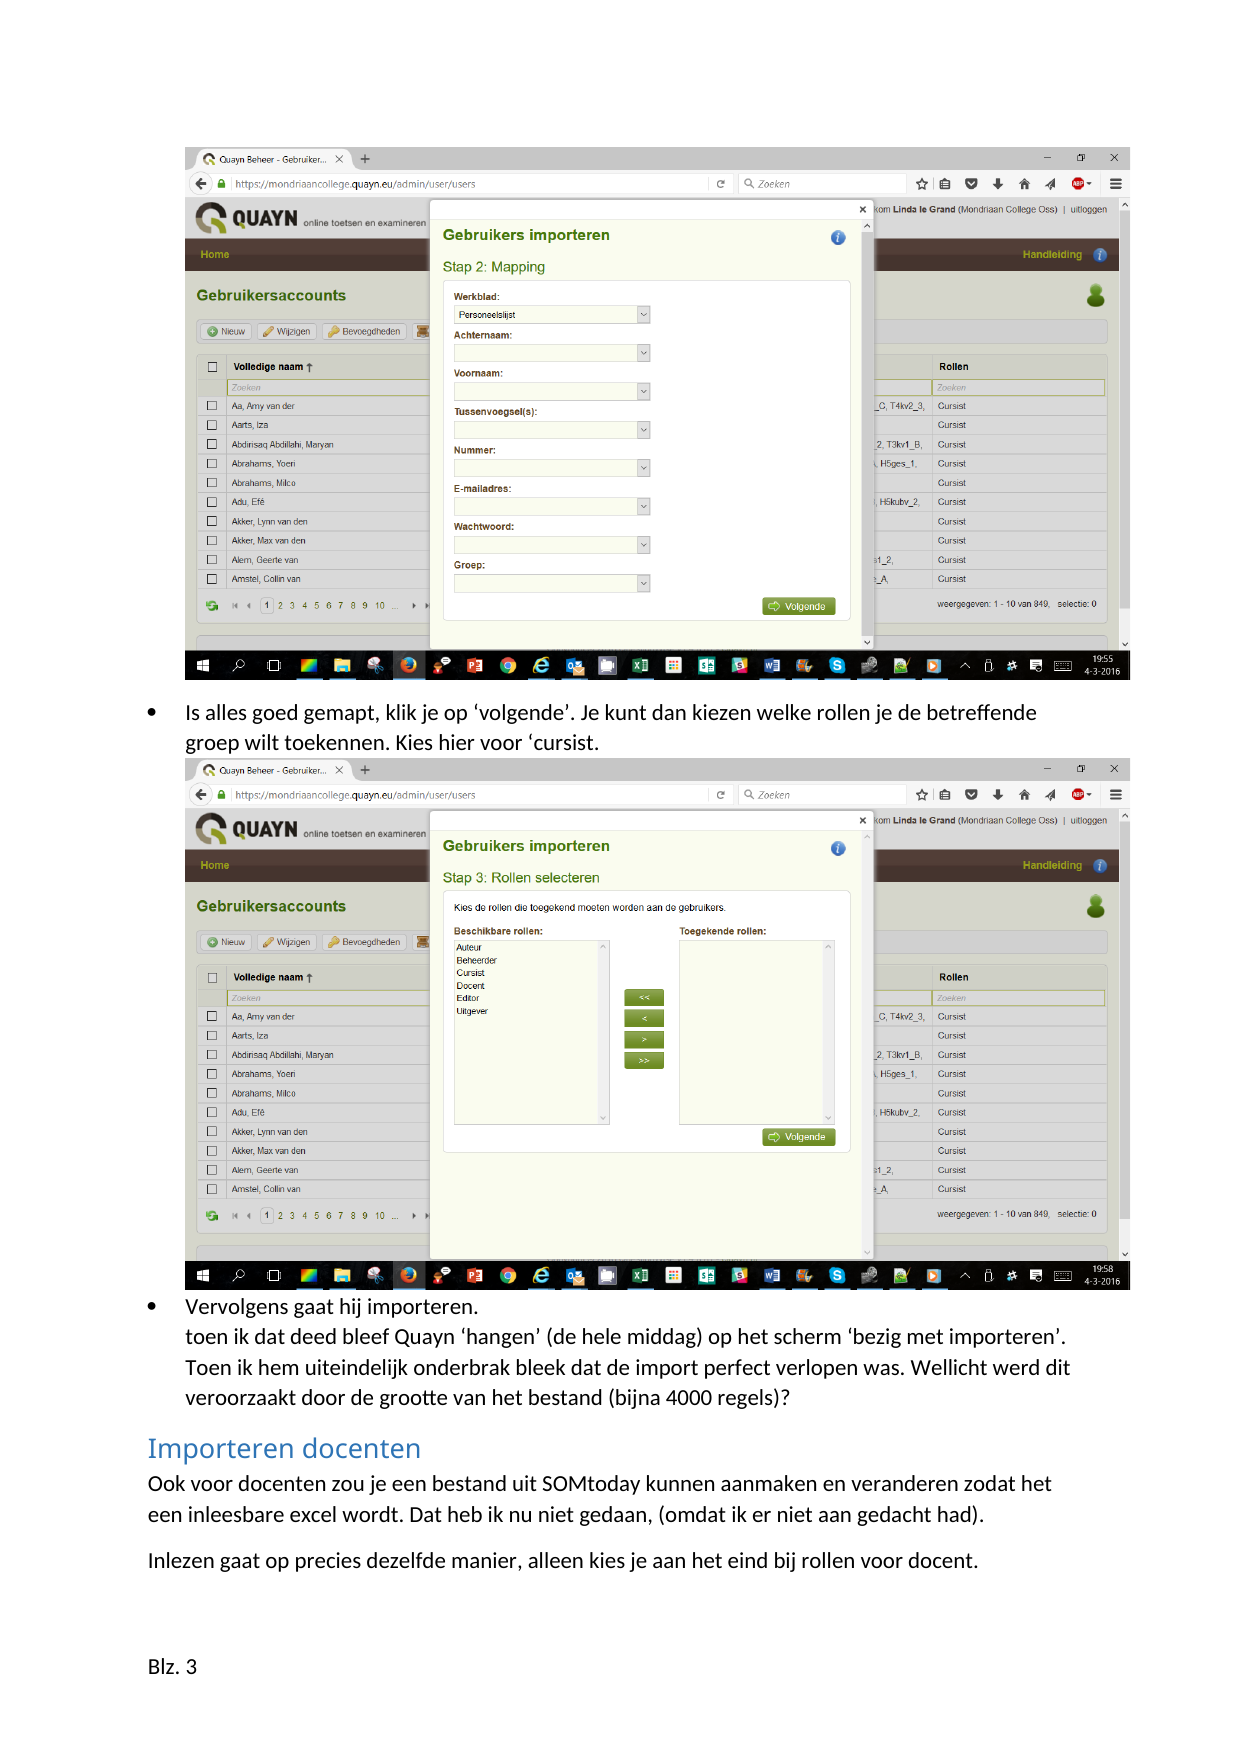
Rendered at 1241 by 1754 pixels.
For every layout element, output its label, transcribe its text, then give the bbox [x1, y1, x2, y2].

text Inlezen gaat op precies dezelfde manier, alleen kies je aan het eind bij rollen voor docent. [148, 1547, 1093, 1574]
picture [185, 147, 1130, 680]
list Vervolgens gaat hij importeren. toen ik dat deed bleef Quayn ‘hangen’ (de hele middag) op het scherm ‘bezig met importeren’. Toen ik hem uiteindelijk onderbrak bleek dat de import perfect verlopen was. Wellicht werd dit veroorzaakt door de grootte van het bestand (bijna 4000 regels)? [148, 1292, 1093, 1411]
text Ook voor docenten zou je een bestand uit SOMtoday kunnen aanmaken en veranderen zodat het een inleesbare excel wordt. Dat heb ik nu niet gedaan, (omdat ik er niet aan gedacht had). [148, 1469, 1093, 1528]
subtitle Importeren docenten [148, 1430, 1093, 1467]
picture [185, 758, 1130, 1290]
